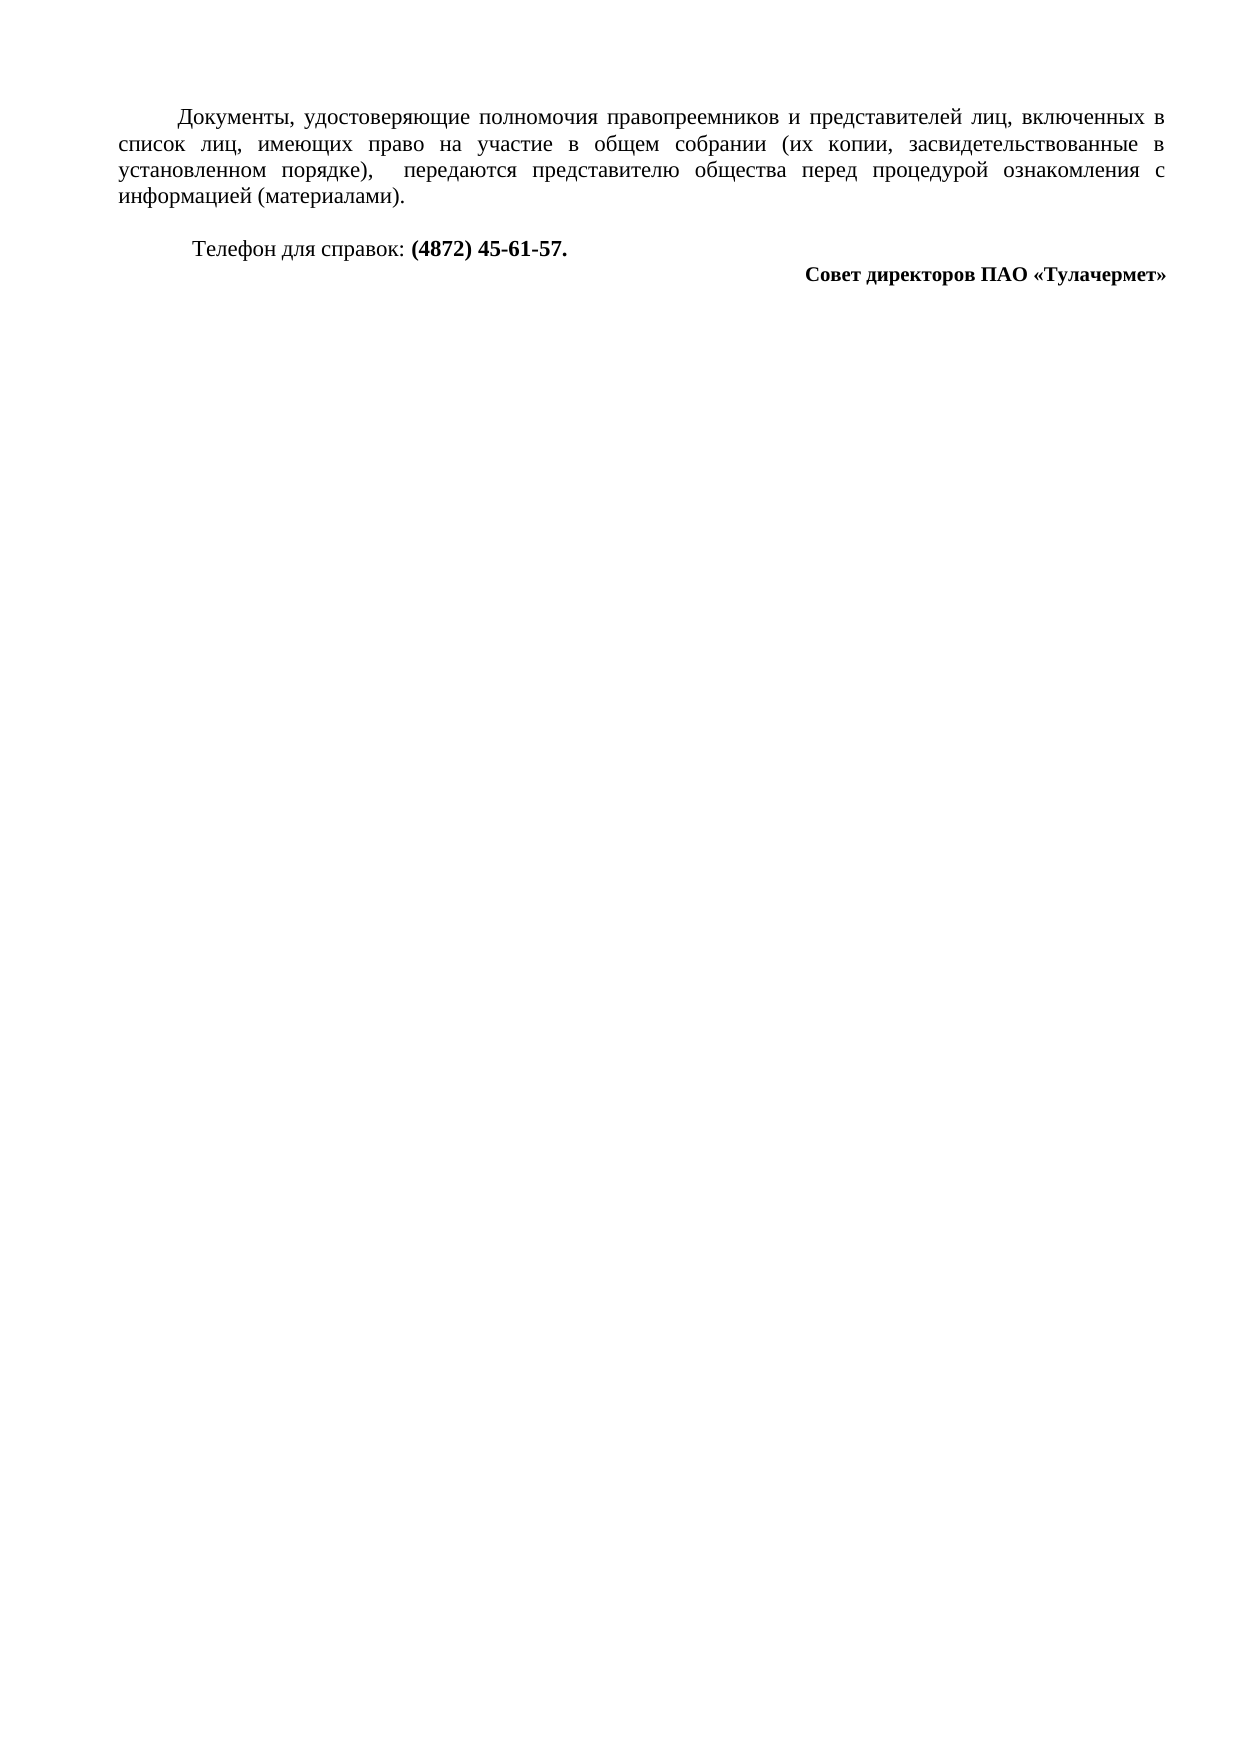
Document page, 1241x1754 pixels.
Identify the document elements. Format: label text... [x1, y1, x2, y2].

text Совет директоров ПАО «Тулачермет» [118, 262, 1167, 286]
text Документы, удостоверяющие полномочия правопреемников и представителей лиц, включенных в список лиц, имеющих право на участие в общем собрании (их копии, засвидетельствованные в установленном порядке), передаются представителю общества перед процедурой ознакомления с информацией (материалами). [118, 103, 1167, 209]
text Телефон для справок: (4872) 45-61-57. [118, 235, 1167, 262]
